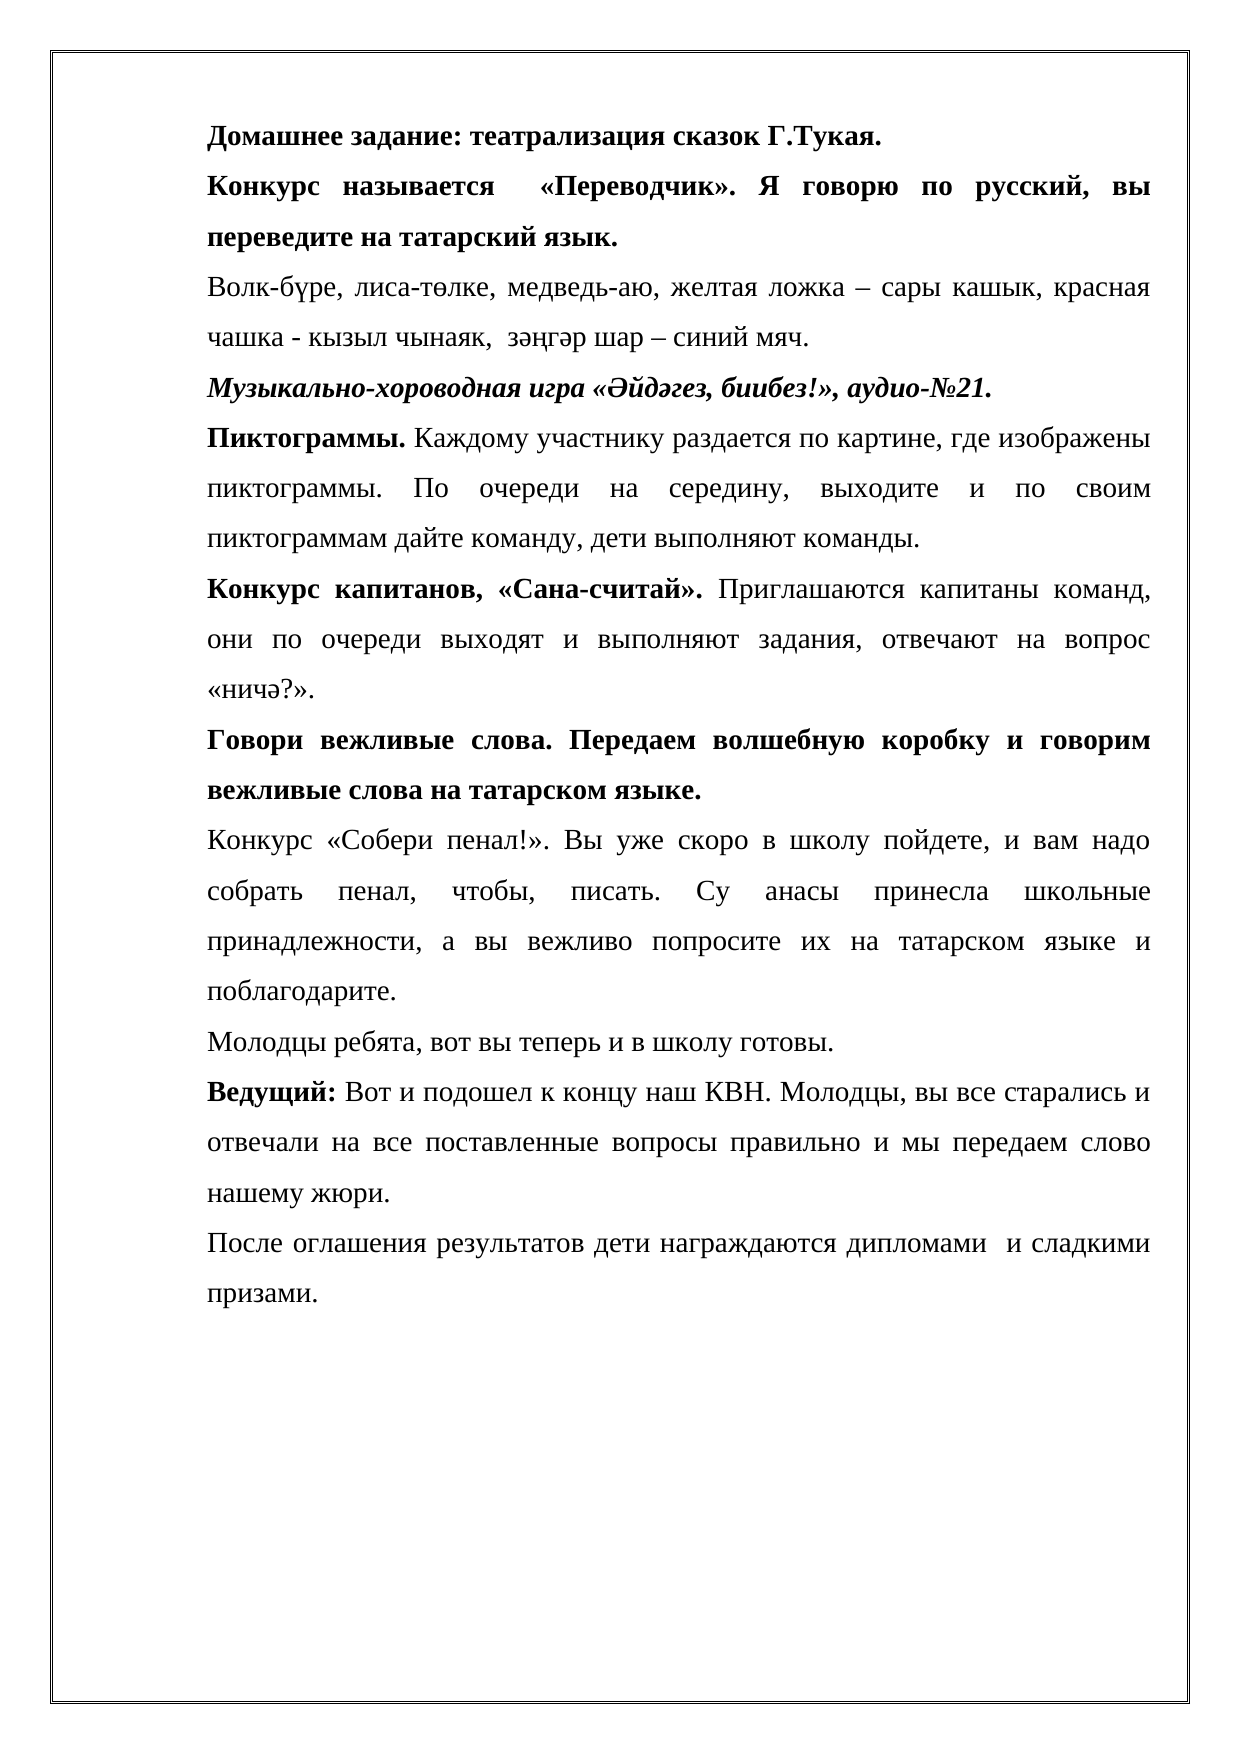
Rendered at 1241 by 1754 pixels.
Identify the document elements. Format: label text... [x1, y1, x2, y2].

text Пиктограммы. Каждому участнику раздается по картине, где изображены пиктограммы. По очереди на середину, выходите и по своим пиктограммам дайте команду, дети выполняют команды. [207, 420, 1152, 554]
text Домашнее задание: театрализация сказок Г.Тукая. [207, 118, 1152, 152]
text Конкурс называется «Переводчик». Я говорю по русский, вы переведите на татарский язык. [207, 168, 1152, 252]
text Конкурс капитанов, «Сана-считай». Приглашаются капитаны команд, они по очереди выходят и выполняют задания, отвечают на вопрос «ничə?». [207, 571, 1152, 705]
text После оглашения результатов дети награждаются дипломами и сладкими призами. [207, 1225, 1152, 1309]
text Ведущий: Вот и подошел к концу наш КВН. Молодцы, вы все старались и отвечали на все поставленные вопросы правильно и мы передаем слово нашему жюри. [207, 1074, 1152, 1208]
text Конкурс «Собери пенал!». Вы уже скоро в школу пойдете, и вам надо собрать пенал, чтобы, писать. Су анасы принесла школьные принадлежности, а вы вежливо попросите их на татарском языке и поблагодарите. [207, 822, 1152, 1007]
text Музыкально-хороводная игра «Əйдəгез, биибез!», аудио-№21. [207, 370, 1152, 403]
text Волк-бүре, лиса-тɵлке, медведь-аю, желтая ложка – сары кашык, красная чашка - кызыл чынаяк, зəңгəр шар – синий мяч. [207, 269, 1152, 353]
text Молодцы ребята, вот вы теперь и в школу готовы. [207, 1024, 1152, 1057]
text Говори вежливые слова. Передаем волшебную коробку и говорим вежливые слова на татарском языке. [207, 722, 1152, 806]
